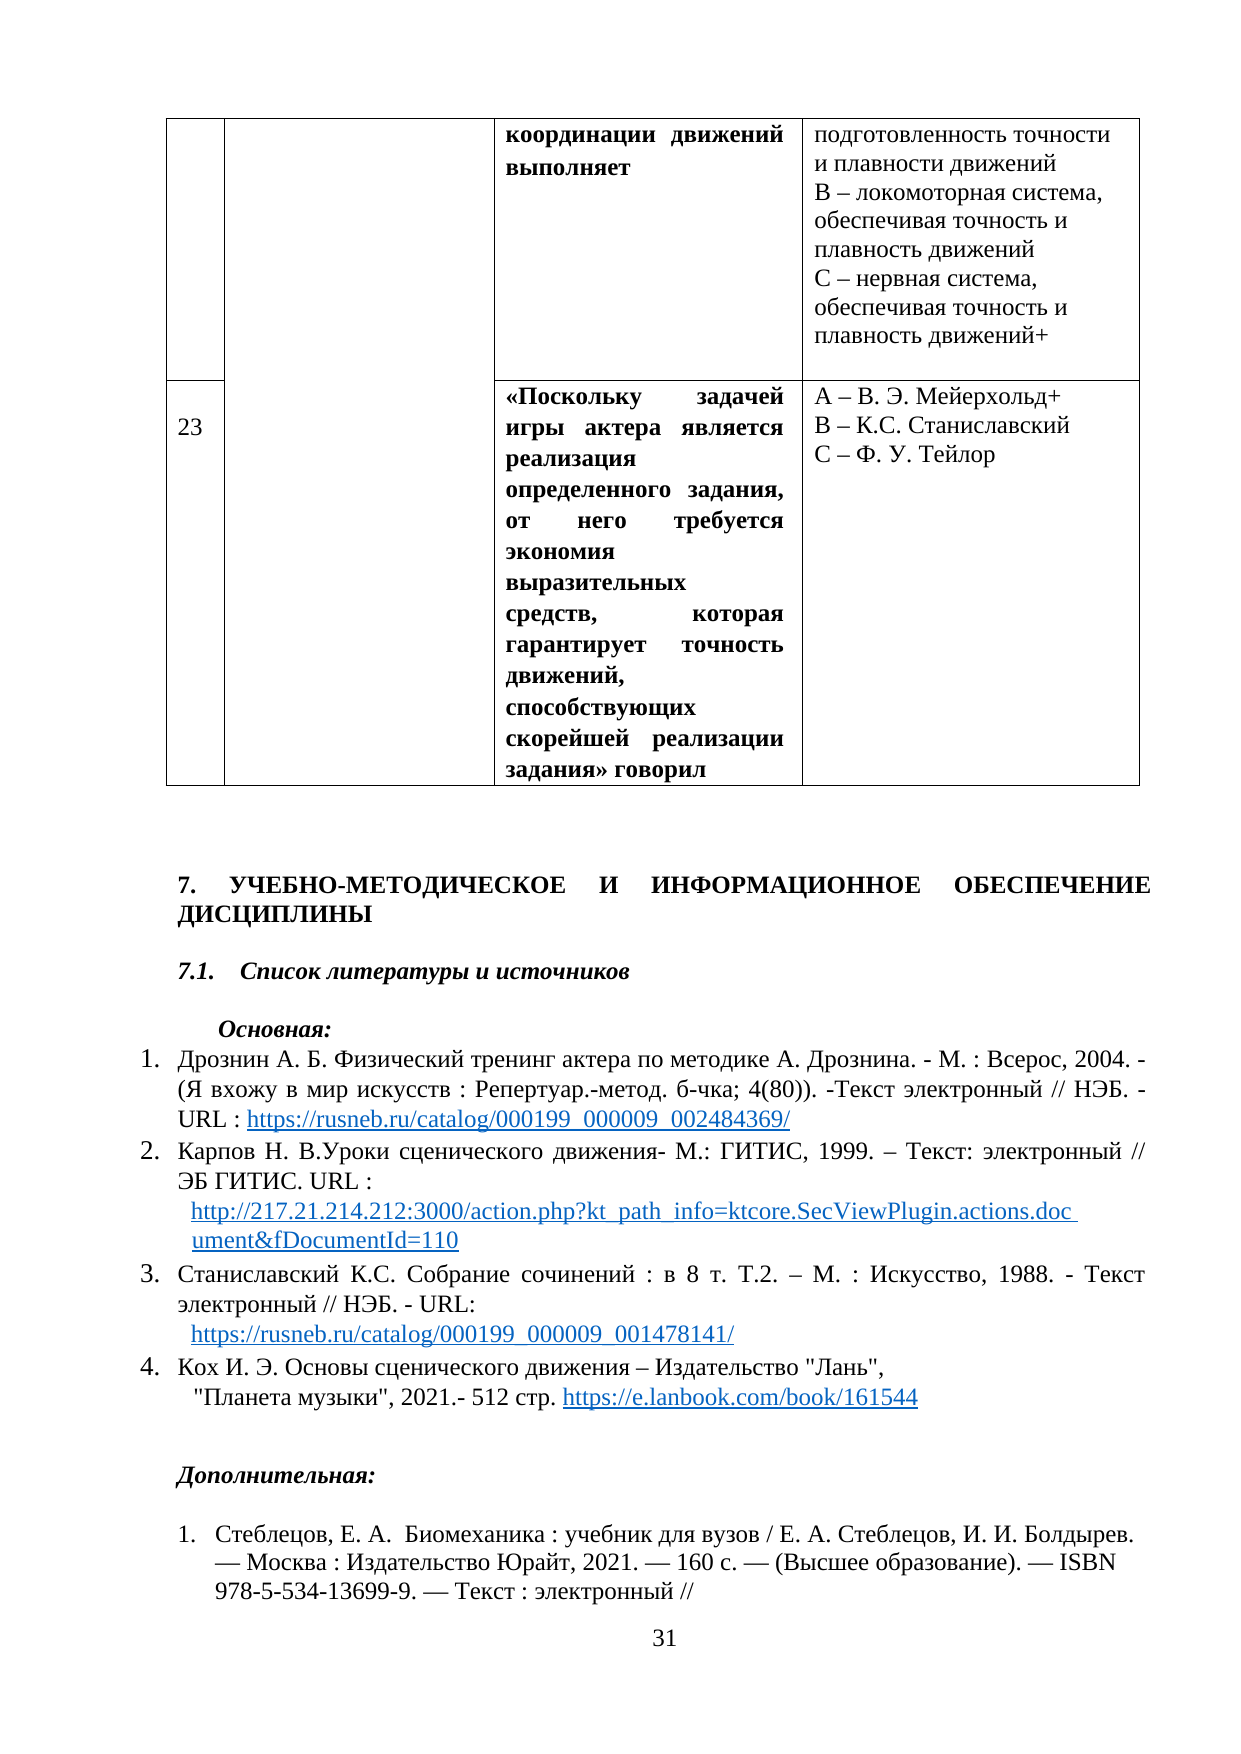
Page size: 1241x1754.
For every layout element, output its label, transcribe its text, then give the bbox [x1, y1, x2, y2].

table_cell «Поскольку задачей игры актера является реализация определенного задания, от него требуется экономия выразительных средств, которая гарантирует точность движений, способствующих скорейшей реализации задания» говорил [495, 381, 802, 784]
list Кох И. Э. Основы сценического движения – Издательство "Лань", [140, 1350, 1147, 1381]
text "Планета музыки", 2021.- 512 стр. https://e.lanbook.com/book/161544 [193, 1382, 1147, 1411]
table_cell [495, 119, 802, 380]
list Станиславский К.С. Собрание сочинений : в 8 т. Т.2. – М. : Искусство, 1988. - Текст электронный // НЭБ. - URL: [140, 1257, 1147, 1317]
text 7.1. Список литературы и источников [177, 956, 1152, 985]
table_cell 22 [167, 119, 224, 380]
text https://rusneb.ru/catalog/000199_000009_001478141/ [191, 1319, 1152, 1347]
list Карпов Н. В.Уроки сценического движения- М.: ГИТИС, 1999. – Текст: электронный // ЭБ ГИТИС. URL : [140, 1134, 1147, 1195]
table_cell 23 [167, 381, 224, 784]
list Дрознин А. Б. Физический тренинг актера по методике А. Дрознина. - М. : Всерос, 2004. - (Я вхожу в мир искусств : Репертуар.-метод. б-чка; 4(80)). -Текст электронный // НЭБ. - URL : https://rusneb.ru/catalog/000199_000009_002484369/ [140, 1042, 1147, 1133]
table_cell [803, 119, 1139, 380]
text Основная: [199, 1014, 1152, 1042]
text 7. УЧЕБНО-МЕТОДИЧЕСКОЕ И ИНФОРМАЦИОННОЕ ОБЕСПЕЧЕНИЕ ДИСЦИПЛИНЫ [177, 870, 1152, 927]
text http://217.21.214.212:3000/action.php?kt_path_info=ktcore.SecViewPlugin.actions.doc ument&fDocumentId=110 [191, 1196, 1152, 1254]
table_cell А – В. Э. Мейерхольд+ В – К.С. Станиславский С – Ф. У. Тейлор [803, 381, 1139, 784]
text Дополнительная: [177, 1460, 1147, 1489]
list Стеблецов, Е. А. Биомеханика : учебник для вузов / Е. А. Стеблецов, И. И. Болдырев. — Москва : Издательство Юрайт, 2021. — 160 с. — (Высшее образование). — ISBN 978-5-534-13699-9. — Текст : электронный // [177, 1519, 1152, 1605]
